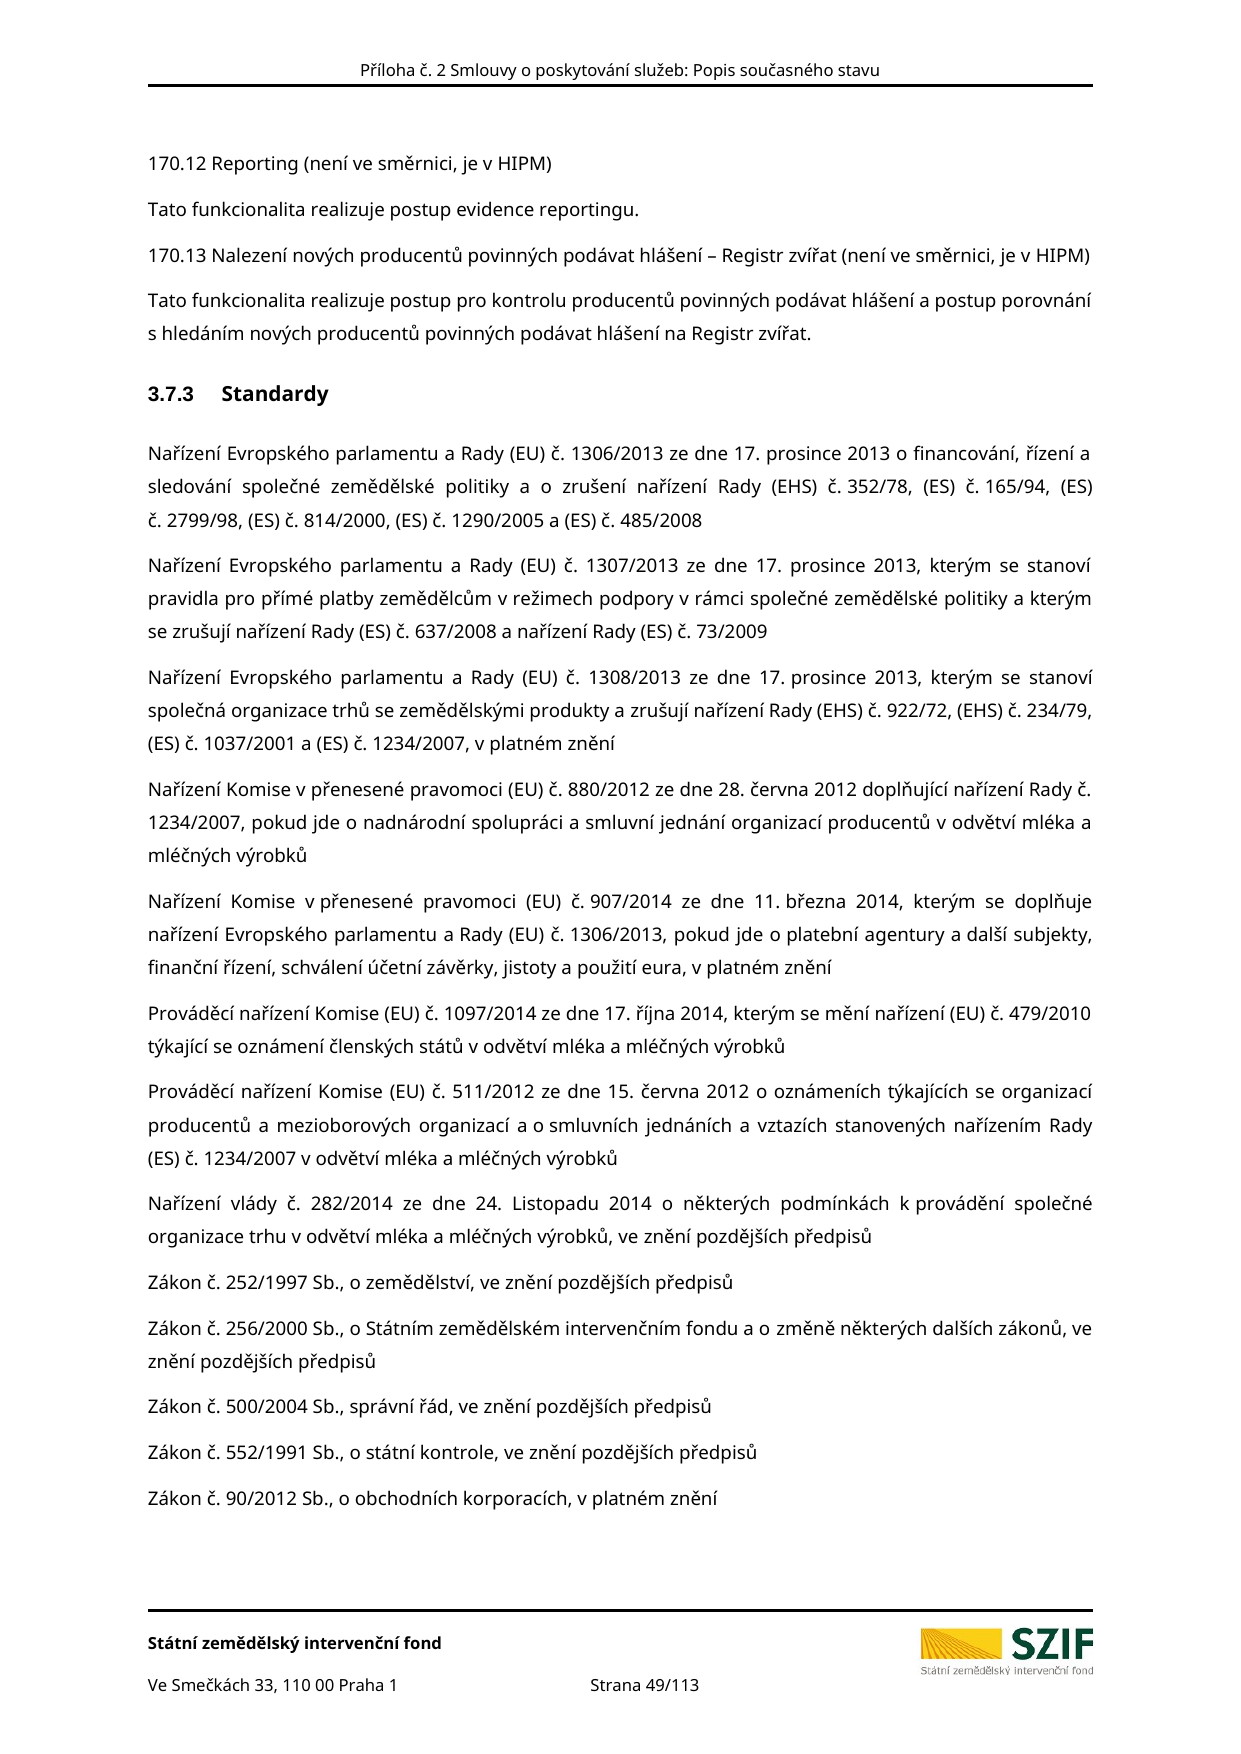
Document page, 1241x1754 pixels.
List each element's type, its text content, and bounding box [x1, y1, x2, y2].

picture [917, 1627, 1095, 1675]
text Nařízení vlády č. 282/2014 ze dne 24. Listopadu 2014 o některých podmínkách k provádění společné organizace trhu v odvětví mléka a mléčných výrobků, ve znění pozdějších předpisů [148, 1191, 1093, 1249]
text Zákon č. 552/1991 Sb., o státní kontrole, ve znění pozdějších předpisů [148, 1439, 1093, 1465]
text Nařízení Evropského parlamentu a Rady (EU) č. 1308/2013 ze dne 17. prosince 2013, kterým se stanoví společná organizace trhů se zemědělskými produkty a zrušují nařízení Rady (EHS) č. 922/72, (EHS) č. 234/79, (ES) č. 1037/2001 a (ES) č. 1234/2007, v platném znění [148, 664, 1093, 756]
text Zákon č. 256/2000 Sb., o Státním zemědělském intervenčním fondu a o změně některých dalších zákonů, ve znění pozdějších předpisů [148, 1315, 1093, 1374]
text Nařízení Evropského parlamentu a Rady (EU) č. 1306/2013 ze dne 17. prosince 2013 o financování, řízení a sledování společné zemědělské politiky a o zrušení nařízení Rady (EHS) č. 352/78, (ES) č. 165/94, (ES) č. 2799/98, (ES) č. 814/2000, (ES) č. 1290/2005 a (ES) č. 485/2008 [148, 441, 1093, 532]
text Zákon č. 500/2004 Sb., správní řád, ve znění pozdějších předpisů [148, 1394, 1093, 1419]
text Nařízení Komise v přenesené pravomoci (EU) č. 907/2014 ze dne 11. března 2014, kterým se doplňuje nařízení Evropského parlamentu a Rady (EU) č. 1306/2013, pokud jde o platební agentury a další subjekty, finanční řízení, schválení účetní závěrky, jistoty a použití eura, v platném znění [148, 888, 1093, 980]
text Prováděcí nařízení Komise (EU) č. 1097/2014 ze dne 17. října 2014, kterým se mění nařízení (EU) č. 479/2010 týkající se oznámení členských států v odvětví mléka a mléčných výrobků [148, 1000, 1093, 1059]
text Nařízení Komise v přenesené pravomoci (EU) č. 880/2012 ze dne 28. června 2012 doplňující nařízení Rady č. 1234/2007, pokud jde o nadnárodní spolupráci a smluvní jednání organizací producentů v odvětví mléka a mléčných výrobků [148, 776, 1093, 868]
text 170.12 Reporting (není ve směrnici, je v HIPM) [148, 151, 1093, 176]
text Prováděcí nařízení Komise (EU) č. 511/2012 ze dne 15. června 2012 o oznámeních týkajících se organizací producentů a mezioborových organizací a o smluvních jednáních a vztazích stanovených nařízením Rady (ES) č. 1234/2007 v odvětví mléka a mléčných výrobků [148, 1079, 1093, 1171]
text Tato funkcionalita realizuje postup evidence reportingu. [148, 196, 1093, 222]
text Zákon č. 252/1997 Sb., o zemědělství, ve znění pozdějších předpisů [148, 1269, 1093, 1295]
text Nařízení Evropského parlamentu a Rady (EU) č. 1307/2013 ze dne 17. prosince 2013, kterým se stanoví pravidla pro přímé platby zemědělcům v režimech podpory v rámci společné zemědělské politiky a kterým se zrušují nařízení Rady (ES) č. 637/2008 a nařízení Rady (ES) č. 73/2009 [148, 553, 1093, 644]
text Tato funkcionalita realizuje postup pro kontrolu producentů povinných podávat hlášení a postup porovnání s hledáním nových producentů povinných podávat hlášení na Registr zvířat. [148, 288, 1093, 346]
text Zákon č. 90/2012 Sb., o obchodních korporacích, v platném znění [148, 1485, 1093, 1511]
subtitle Standardy [148, 379, 1093, 407]
text 170.13 Nalezení nových producentů povinných podávat hlášení – Registr zvířat (není ve směrnici, je v HIPM) [148, 242, 1093, 267]
